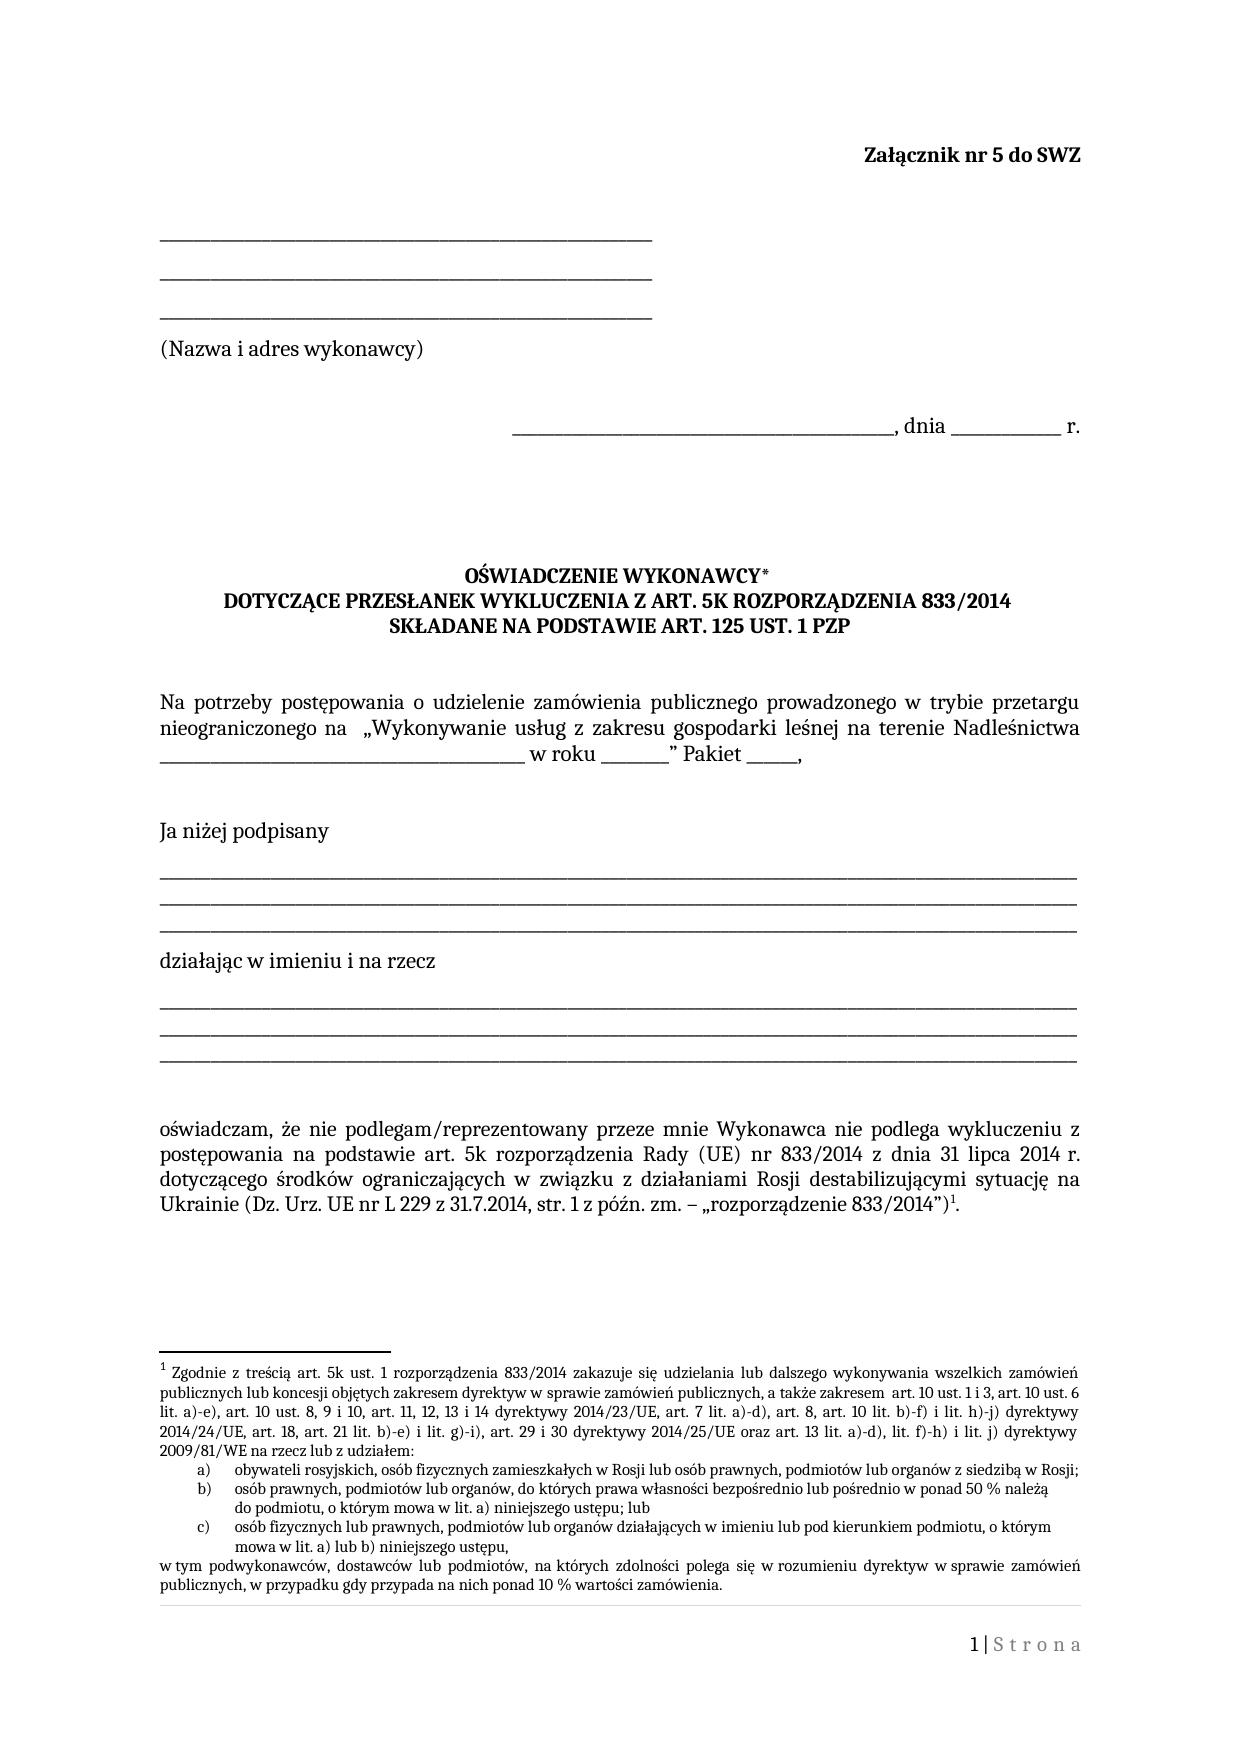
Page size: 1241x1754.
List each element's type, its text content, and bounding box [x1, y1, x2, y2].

text Ja niżej podpisany [159, 818, 1081, 844]
text __________________________________________________________ [159, 219, 1081, 245]
text ____________________________________________________________________________________________________________________________________________________________________________________________________________________________________________________________________________________________________________________________________ [159, 857, 1081, 936]
text _____________________________________________, dnia _____________ r. [159, 413, 1081, 439]
text __________________________________________________________ [159, 297, 1081, 323]
text ____________________________________________________________________________________________________________________________________________________________________________________________________________________________________________________________________________________________________________________________________ [159, 987, 1081, 1066]
text Załącznik nr 5 do SWZ [159, 142, 1081, 168]
text Na potrzeby postępowania o udzielenie zamówienia publicznego prowadzonego w trybie przetargu nieograniczonego na „Wykonywanie usług z zakresu gospodarki leśnej na terenie Nadleśnictwa ___________________________________________ w roku ________” Pakiet ______, [159, 690, 1081, 768]
text OŚWIADCZENIE WYKONAWCY* DOTYCZĄCE PRZESŁANEK WYKLUCZENIA Z ART. 5K ROZPORZĄDZENIA 833/2014 SKŁADANE NA PODSTAWIE ART. 125 UST. 1 PZP [159, 564, 1081, 639]
text __________________________________________________________ [159, 258, 1081, 284]
text działając w imieniu i na rzecz [159, 948, 1081, 974]
text oświadczam, że nie podlegam/reprezentowany przeze mnie Wykonawca nie podlega wykluczeniu z postępowania na podstawie art. 5k rozporządzenia Rady (UE) nr 833/2014 z dnia 31 lipca 2014 r. dotyczącego środków ograniczających w związku z działaniami Rosji destabilizującymi sytuację na Ukrainie (Dz. Urz. UE nr L 229 z 31.7.2014, str. 1 z późn. zm. – „rozporządzenie 833/2014”). [159, 1116, 1081, 1217]
text (Nazwa i adres wykonawcy) [159, 336, 1081, 362]
